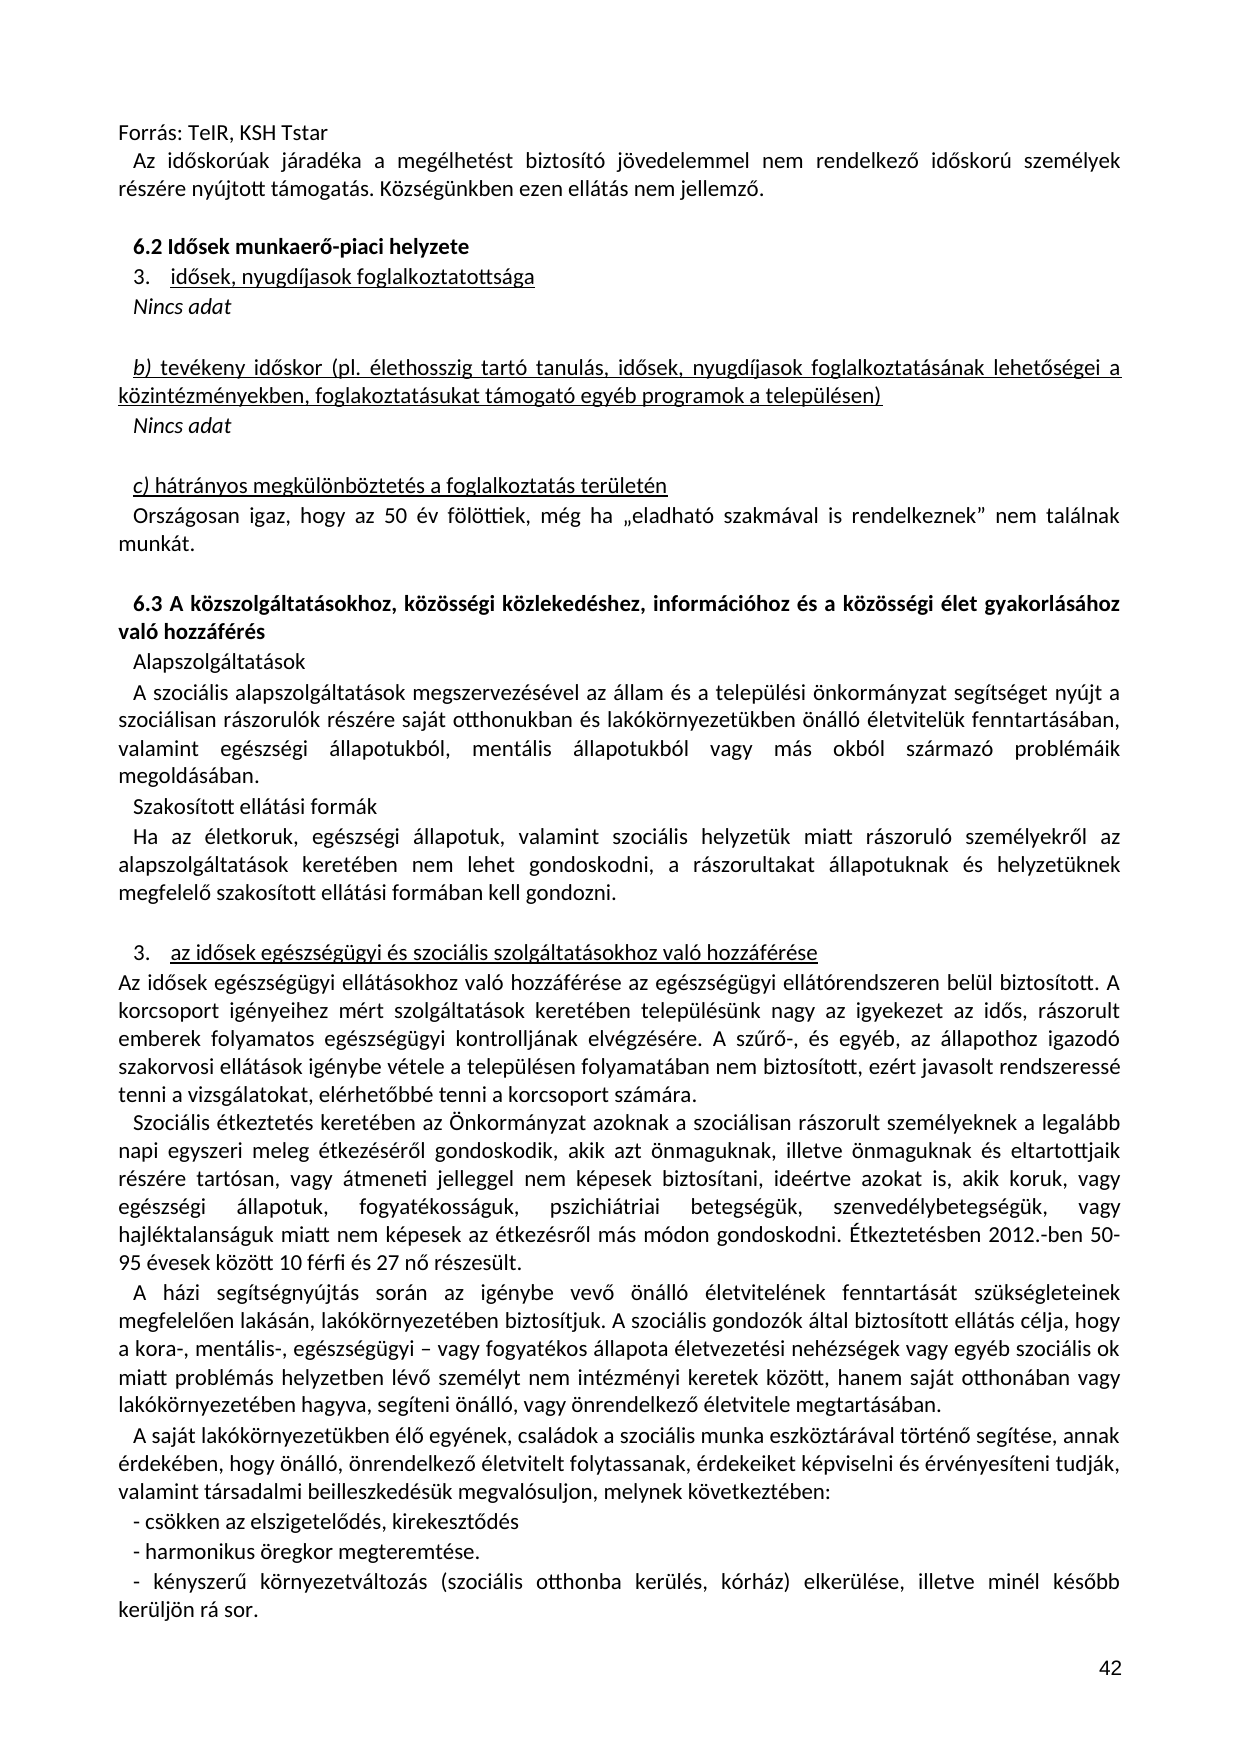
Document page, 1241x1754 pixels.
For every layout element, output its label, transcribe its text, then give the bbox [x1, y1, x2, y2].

text Forrás: TeIR, KSH Tstar [118, 118, 1122, 146]
text Országosan igaz, hogy az 50 év fölöttiek, még ha „eladható szakmával is rendelkeznek” nem találnak munkát. [118, 501, 1122, 557]
text Ha az életkoruk, egészségi állapotuk, valamint szociális helyzetük miatt rászoruló személyekről az alapszolgáltatások keretében nem lehet gondoskodni, a rászorultakat állapotuknak és helyzetüknek megfelelő szakosított ellátási formában kell gondozni. [118, 822, 1122, 906]
text Nincs adat [118, 292, 1122, 321]
text A szociális alapszolgáltatások megszervezésével az állam és a települési önkormányzat segítséget nyújt a szociálisan rászorulók részére saját otthonukban és lakókörnyezetükben önálló életvitelük fenntartásában, valamint egészségi állapotukból, mentális állapotukból vagy más okból származó problémáik megoldásában. [118, 678, 1122, 790]
text Az idősek egészségügyi ellátásokhoz való hozzáférése az egészségügyi ellátórendszeren belül biztosított. A korcsoport igényeihez mért szolgáltatások keretében településünk nagy az igyekezet az idős, rászorult emberek folyamatos egészségügyi kontrolljának elvégzésére. A szűrő-, és egyéb, az állapothoz igazodó szakorvosi ellátások igénybe vétele a településen folyamatában nem biztosított, ezért javasolt rendszeressé tenni a vizsgálatokat, elérhetőbbé tenni a korcsoport számára. [118, 968, 1122, 1108]
text 6.3 A közszolgáltatásokhoz, közösségi közlekedéshez, információhoz és a közösségi élet gyakorlásához való hozzáférés [118, 589, 1122, 645]
text c) hátrányos megkülönböztetés a foglalkoztatás területén [118, 471, 1122, 499]
text A házi segítségnyújtás során az igénybe vevő önálló életvitelének fenntartását szükségleteinek megfelelően lakásán, lakókörnyezetében biztosítjuk. A szociális gondozók által biztosított ellátás célja, hogy a kora-, mentális-, egészségügyi – vagy fogyatékos állapota életvezetési nehézségek vagy egyéb szociális ok miatt problémás helyzetben lévő személyt nem intézményi keretek között, hanem saját otthonában vagy lakókörnyezetében hagyva, segíteni önálló, vagy önrendelkező életvitele megtartásában. [118, 1278, 1122, 1419]
text 6.2 Idősek munkaerő-piaci helyzete [118, 232, 1122, 260]
text Szakosított ellátási formák [118, 792, 1122, 820]
text - csökken az elszigetelődés, kirekesztődés [118, 1507, 1122, 1535]
text Nincs adat [118, 411, 1122, 439]
text - kényszerű környezetváltozás (szociális otthonba kerülés, kórház) elkerülése, illetve minél később kerüljön rá sor. [118, 1567, 1122, 1623]
text b) tevékeny időskor (pl. élethosszig tartó tanulás, idősek, nyugdíjasok foglalkoztatásának lehetőségei a közintézményekben, foglakoztatásukat támogató egyéb programok a településen) [118, 353, 1122, 409]
list az idősek egészségügyi és szociális szolgáltatásokhoz való hozzáférése [133, 938, 1122, 966]
list idősek, nyugdíjasok foglalkoztatottsága [133, 262, 1122, 290]
text A saját lakókörnyezetükben élő egyének, családok a szociális munka eszköztárával történő segítése, annak érdekében, hogy önálló, önrendelkező életvitelt folytassanak, érdekeiket képviselni és érvényesíteni tudják, valamint társadalmi beilleszkedésük megvalósuljon, melynek következtében: [118, 1421, 1122, 1505]
text - harmonikus öregkor megteremtése. [118, 1537, 1122, 1565]
text Szociális étkeztetés keretében az Önkormányzat azoknak a szociálisan rászorult személyeknek a legalább napi egyszeri meleg étkezéséről gondoskodik, akik azt önmaguknak, illetve önmaguknak és eltartottjaik részére tartósan, vagy átmeneti jelleggel nem képesek biztosítani, ideértve azokat is, akik koruk, vagy egészségi állapotuk, fogyatékosságuk, pszichiátriai betegségük, szenvedélybetegségük, vagy hajléktalanságuk miatt nem képesek az étkezésről más módon gondoskodni. Étkeztetésben 2012.-ben 50-95 évesek között 10 férfi és 27 nő részesült. [118, 1108, 1122, 1276]
text Az időskorúak járadéka a megélhetést biztosító jövedelemmel nem rendelkező időskorú személyek részére nyújtott támogatás. Községünkben ezen ellátás nem jellemző. [118, 146, 1122, 202]
text Alapszolgáltatások [118, 647, 1122, 676]
